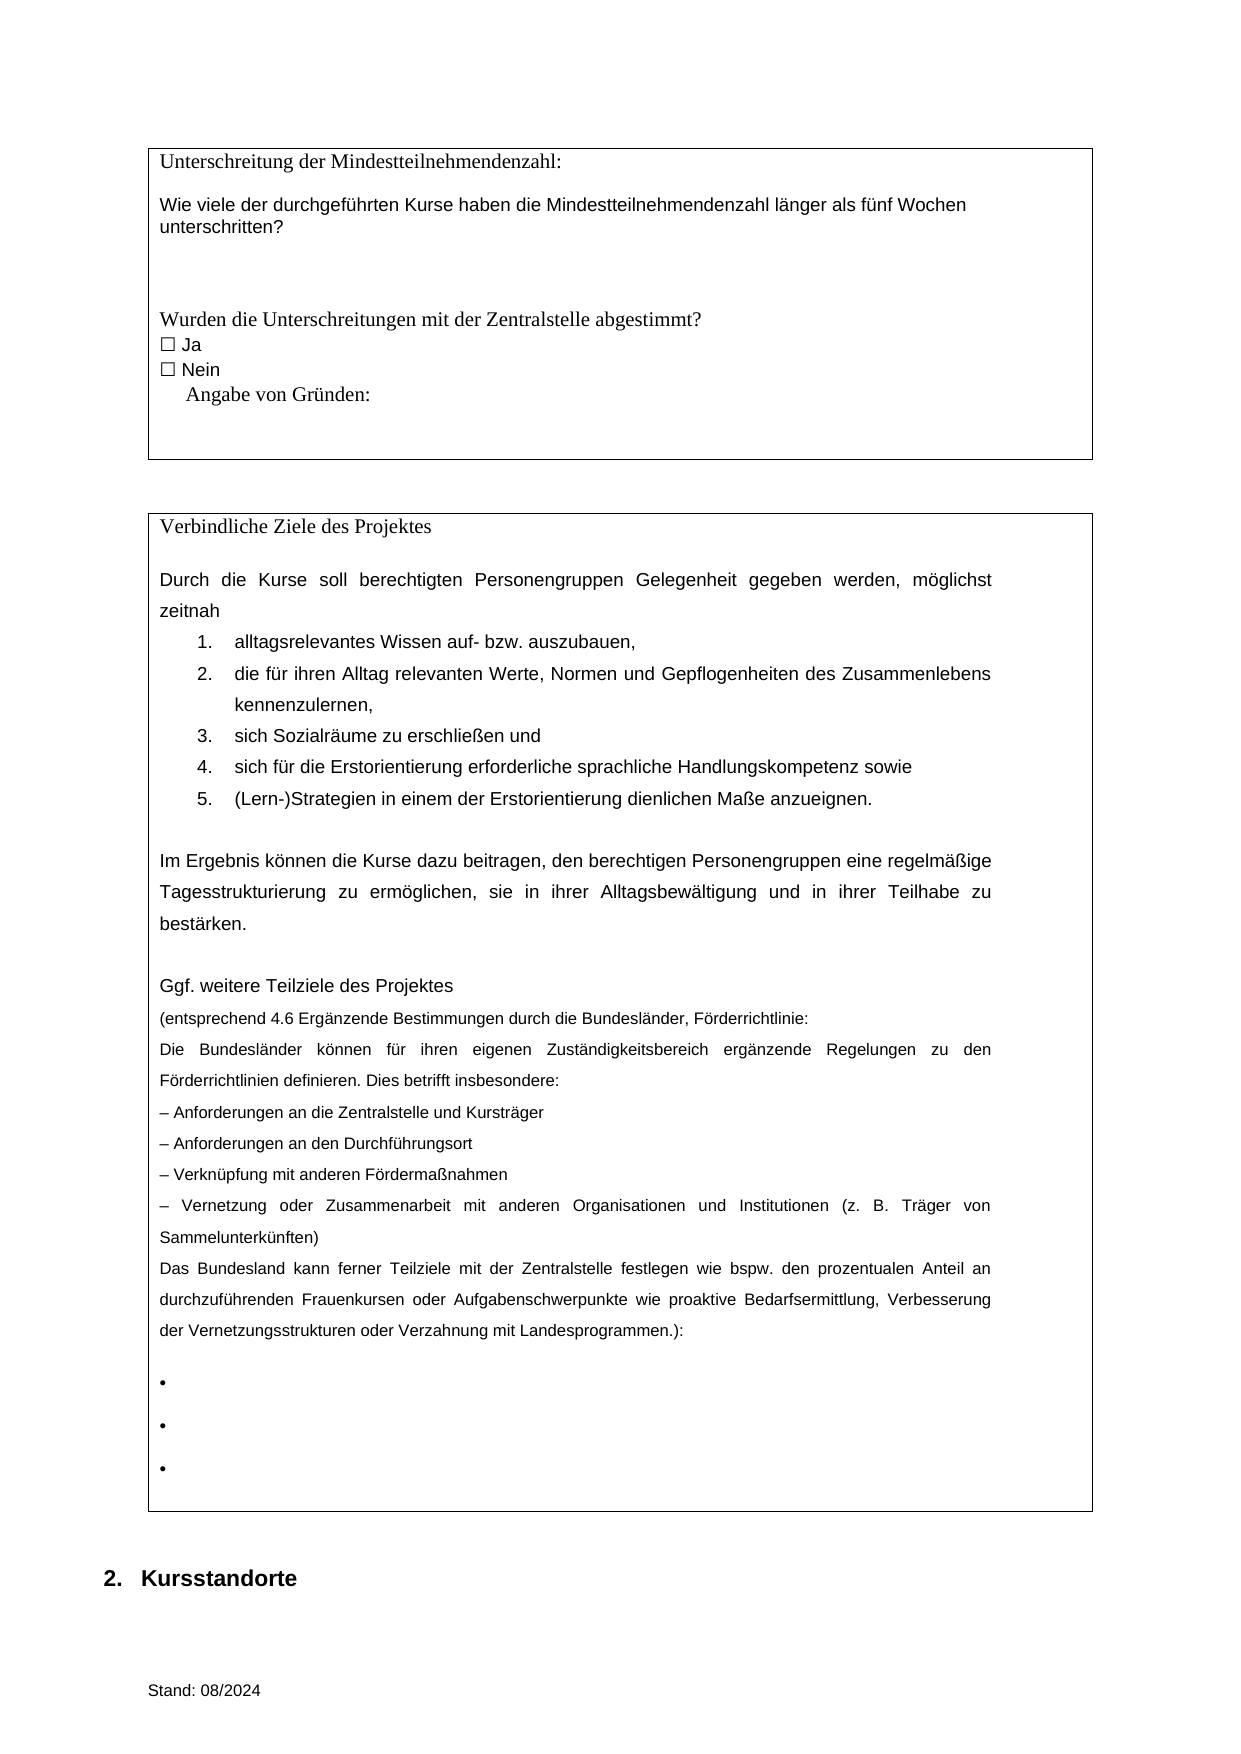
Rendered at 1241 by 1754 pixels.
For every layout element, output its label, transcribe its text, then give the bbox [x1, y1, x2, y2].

table_header • • • [149, 514, 1092, 1511]
table_cell [149, 149, 1092, 459]
